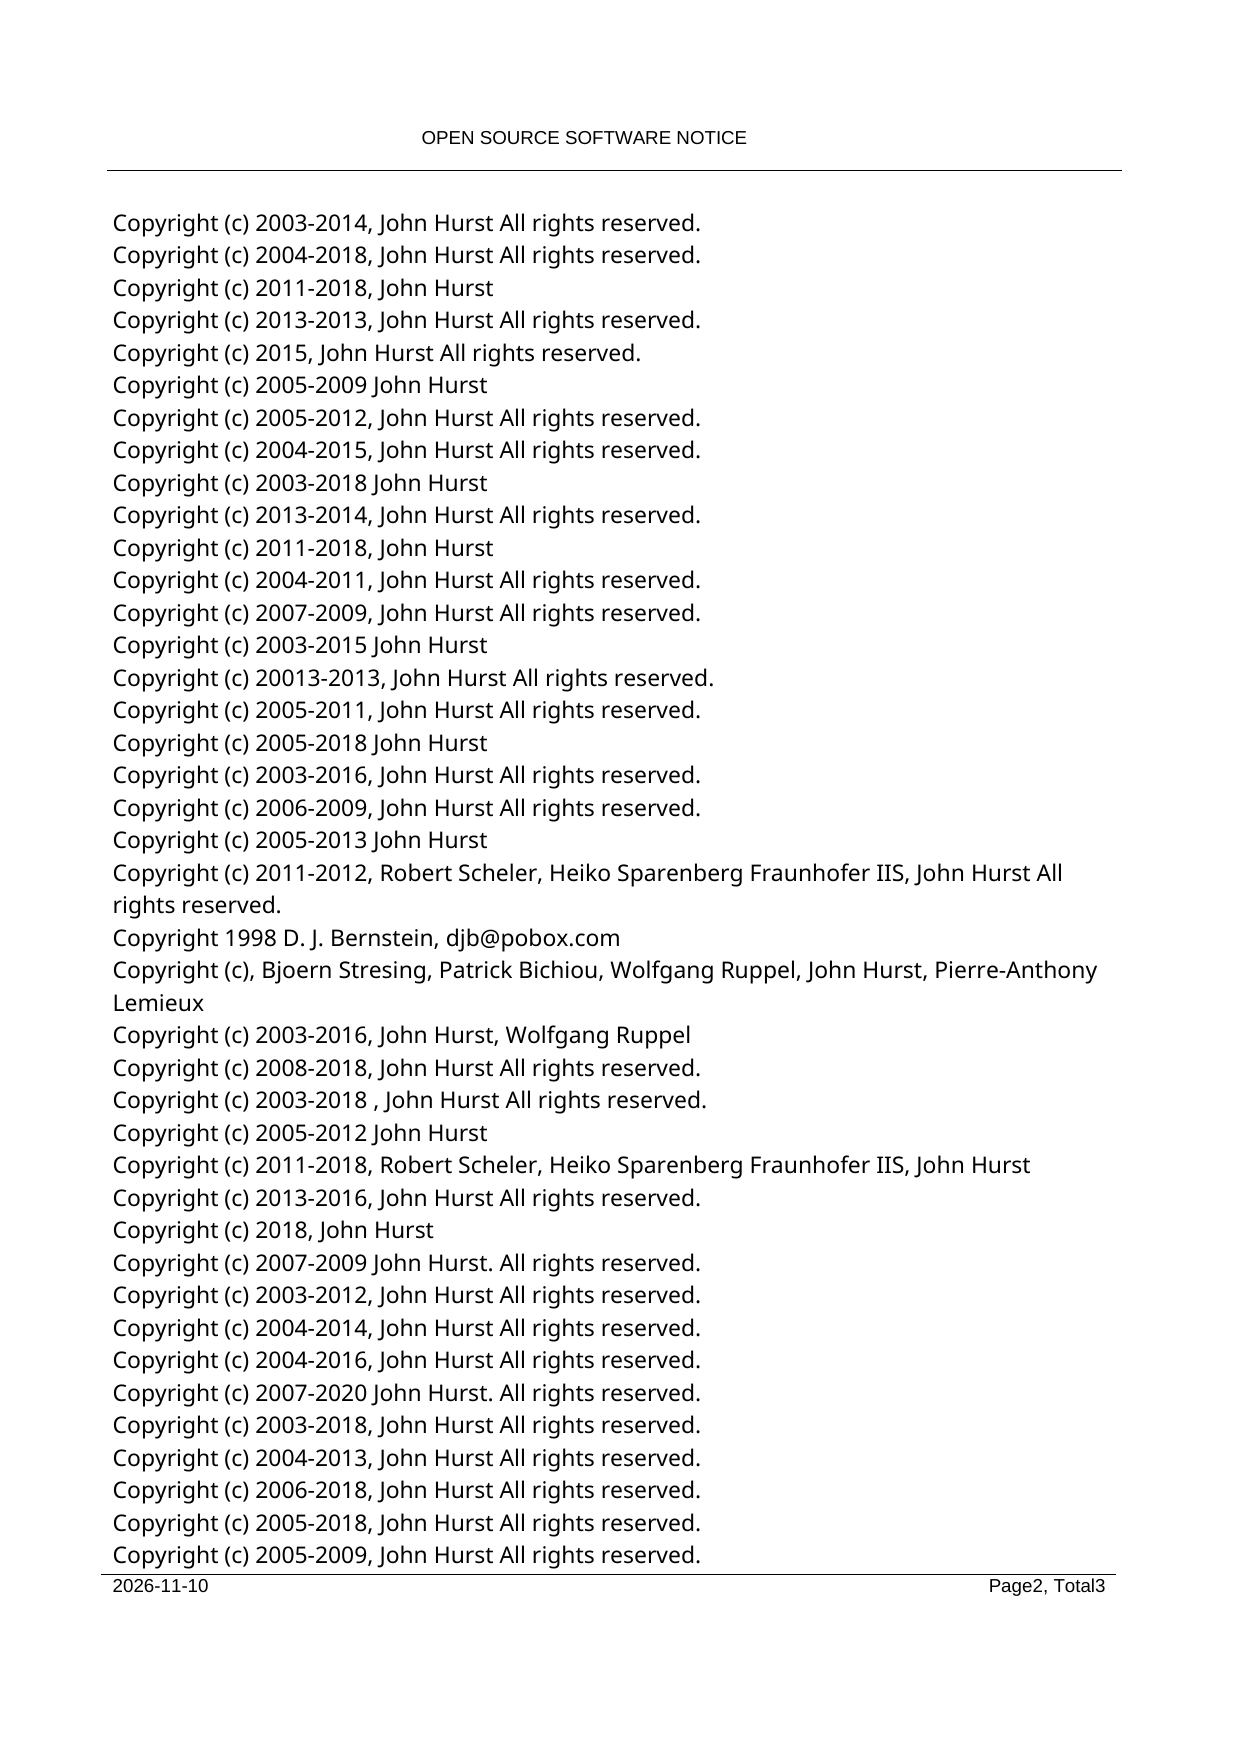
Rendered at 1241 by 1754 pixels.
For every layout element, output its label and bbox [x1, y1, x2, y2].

text [112, 206, 1128, 1571]
